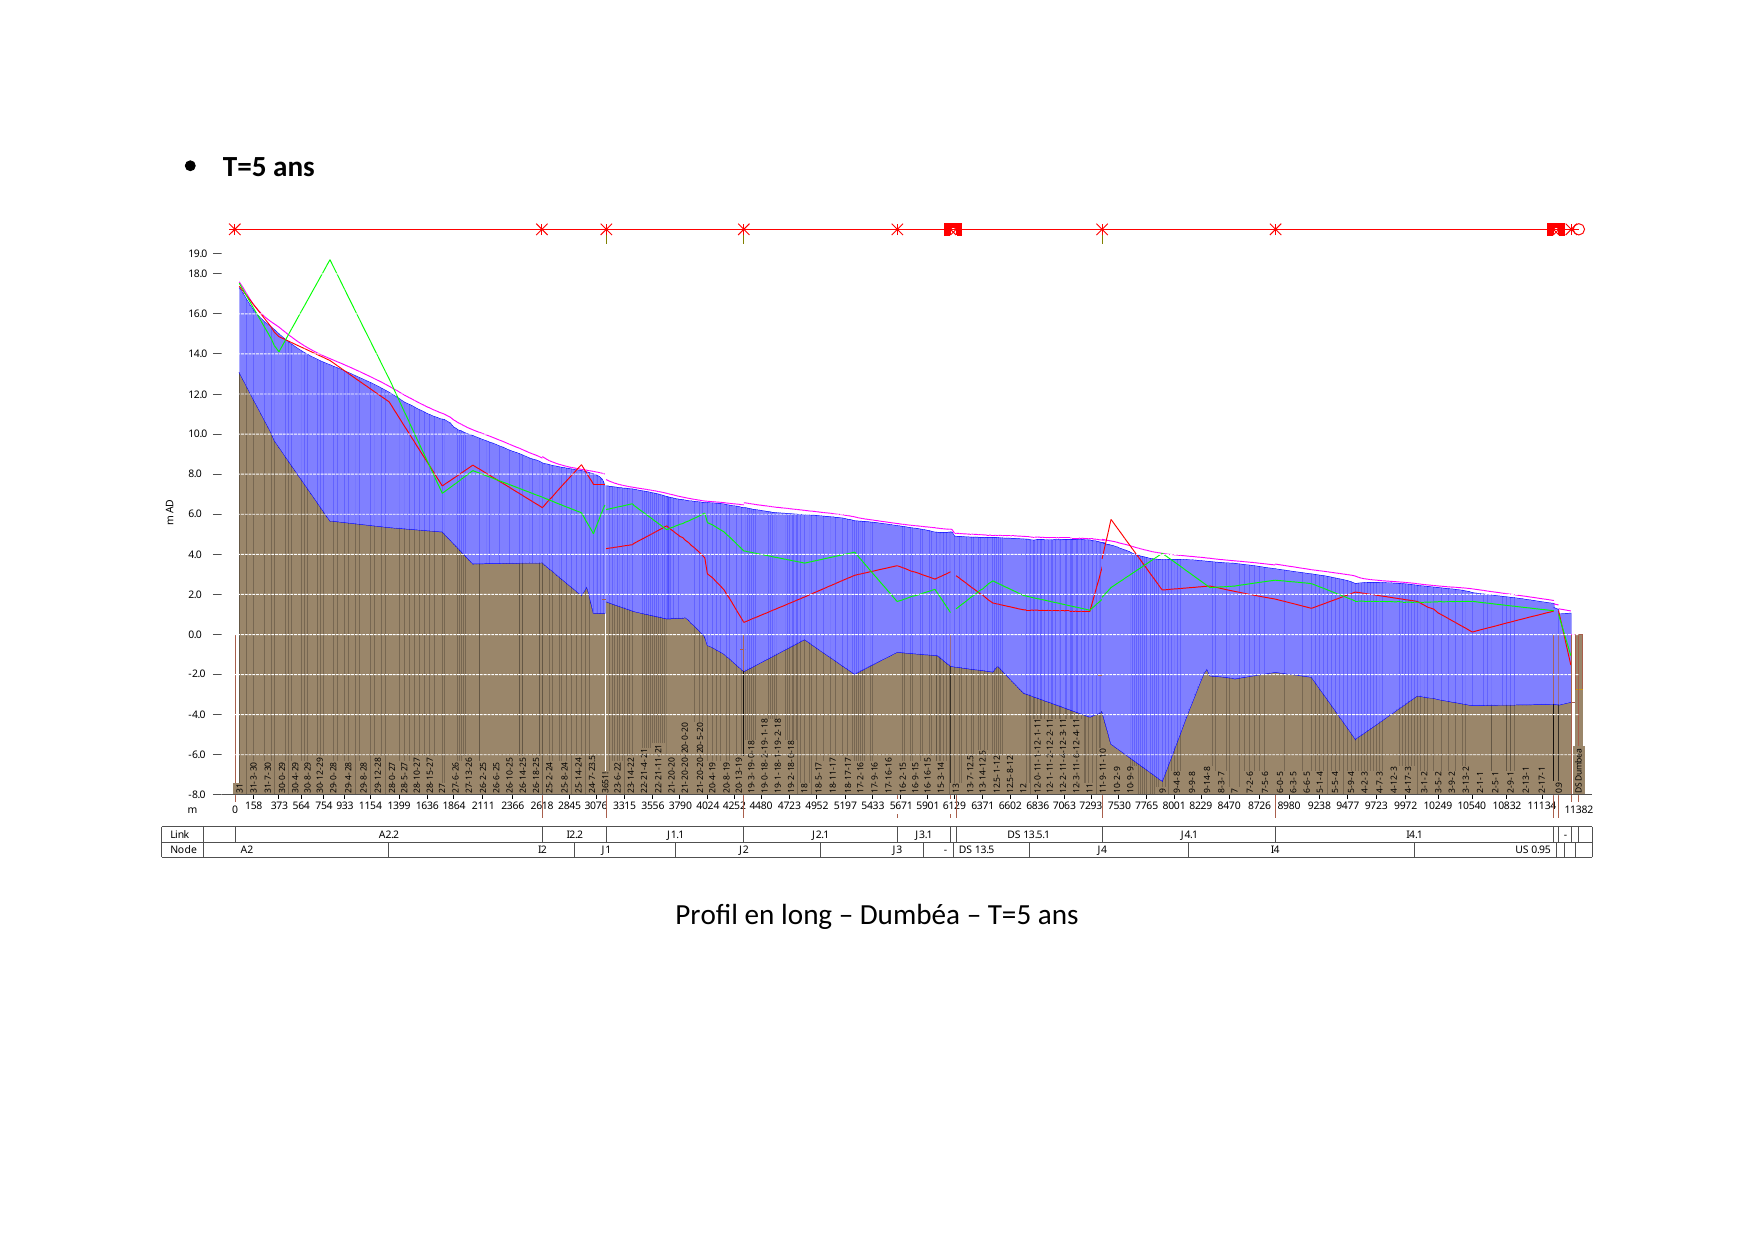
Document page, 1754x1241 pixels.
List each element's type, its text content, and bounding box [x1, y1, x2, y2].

list T=5 ans [185, 148, 1606, 183]
text Profil en long – Dumbéa – T=5 ans [148, 896, 1606, 932]
